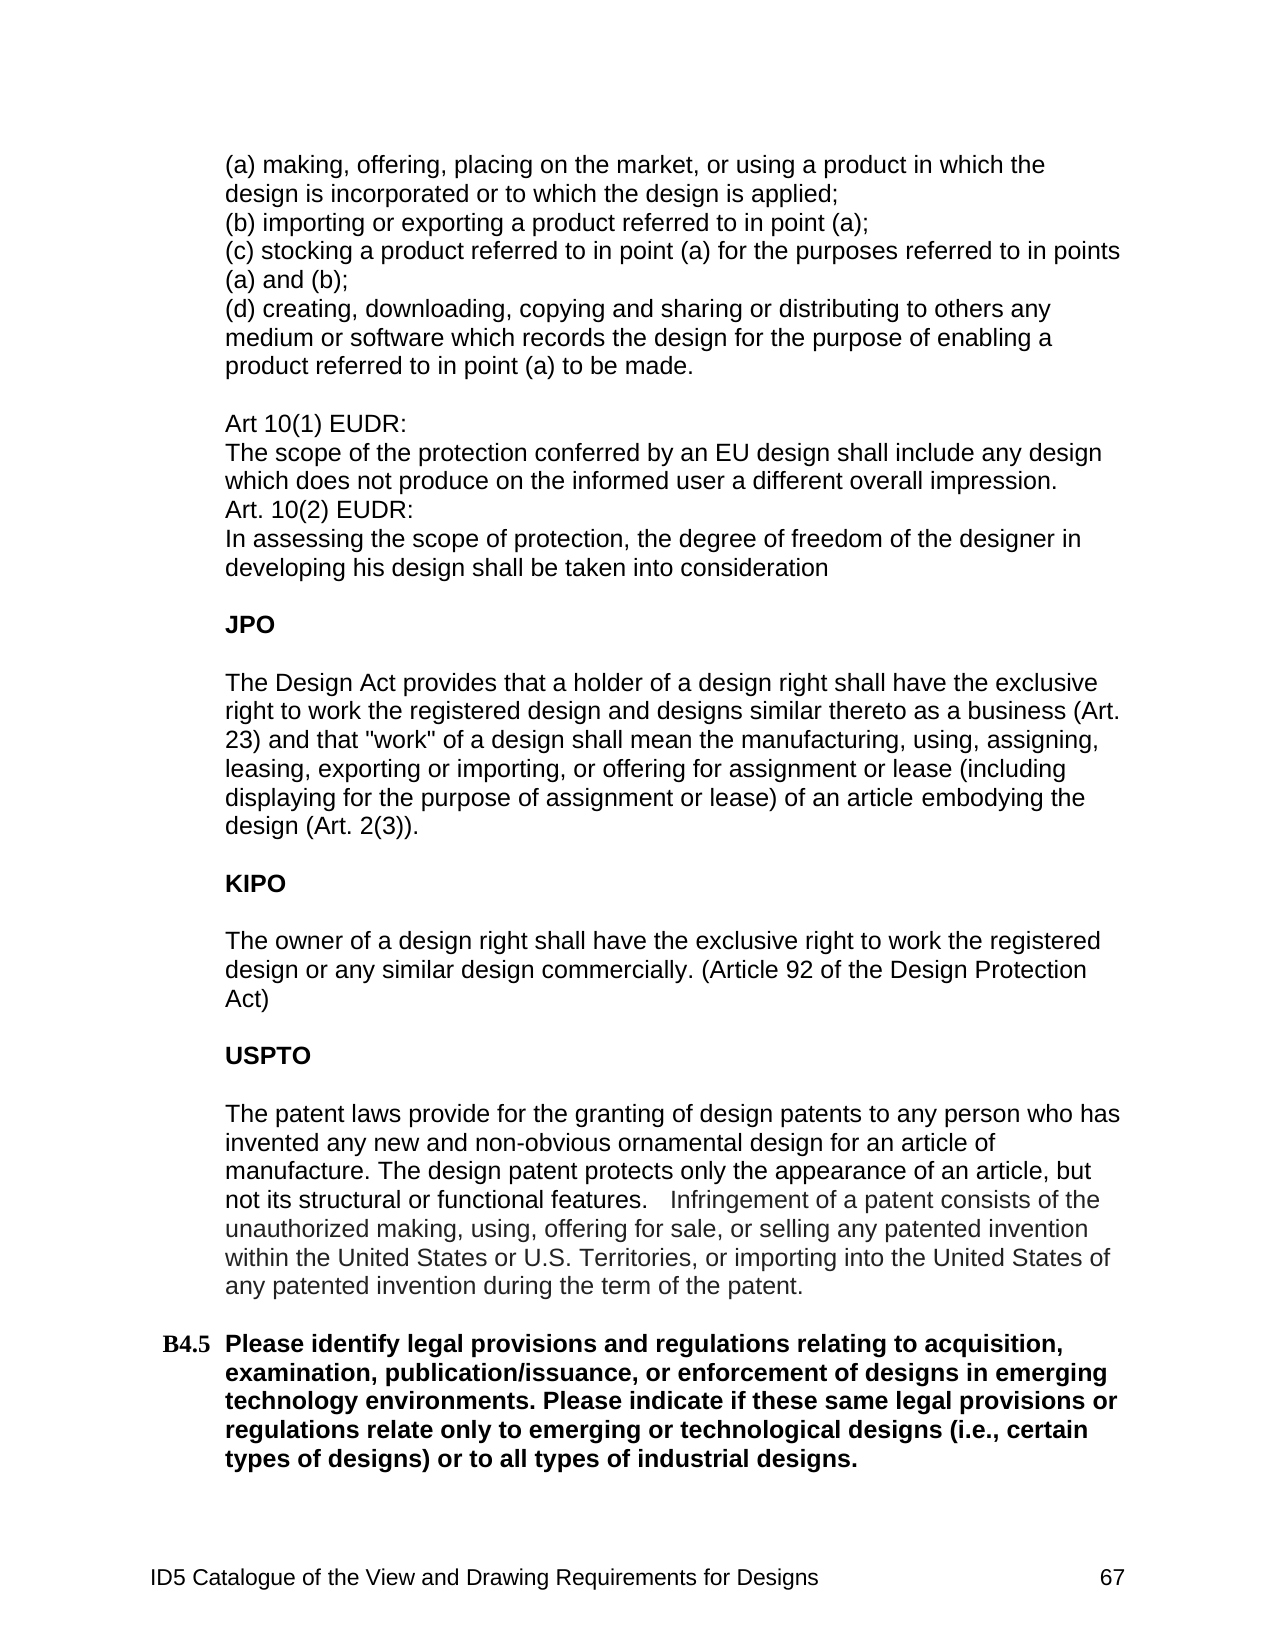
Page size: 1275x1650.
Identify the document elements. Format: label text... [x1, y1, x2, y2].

text KIPO [225, 869, 1125, 897]
text (d) creating, downloading, copying and sharing or distributing to others any medium or software which records the design for the purpose of enabling a product referred to in point (a) to be made. [225, 294, 1125, 380]
text (c) stocking a product referred to in point (a) for the purposes referred to in points (a) and (b); [225, 236, 1125, 294]
text The patent laws provide for the granting of design patents to any person who has invented any new and non-obvious ornamental design for an article of manufacture. The design patent protects only the appearance of an article, but not its structural or functional features. Infringement of a patent consists of the unauthorized making, using, offering for sale, or selling any patented invention within the United States or U.S. Territories, or importing into the United States of any patented invention during the term of the patent. [225, 1099, 1125, 1300]
text In assessing the scope of protection, the degree of freedom of the designer in developing his design shall be taken into consideration [225, 524, 1125, 581]
text The scope of the protection conferred by an EU design shall include any design which does not produce on the informed user a different overall impression. [225, 437, 1125, 495]
list Please identify legal provisions and regulations relating to acquisition, examination, publication/issuance, or enforcement of designs in emerging technology environments. Please indicate if these same legal provisions or regulations relate only to emerging or technological designs (i.e., certain types of designs) or to all types of industrial designs. [162, 1329, 1125, 1473]
text The Design Act provides that a holder of a design right shall have the exclusive right to work the registered design and designs similar thereto as a business (Art. 23) and that "work" of a design shall mean the manufacturing, using, assigning, leasing, exporting or importing, or offering for assignment or lease (including displaying for the purpose of assignment or lease) of an article embodying the design (Art. 2(3)). [225, 667, 1125, 840]
text (b) importing or exporting a product referred to in point (a); [225, 207, 1125, 236]
text Art 10(1) EUDR: [225, 409, 1125, 437]
text USPTO [225, 1041, 1125, 1070]
text Art. 10(2) EUDR: [225, 495, 1125, 524]
text JPO [225, 610, 1125, 639]
text (a) making, offering, placing on the market, or using a product in which the design is incorporated or to which the design is applied; [225, 150, 1125, 207]
text The owner of a design right shall have the exclusive right to work the registered design or any similar design commercially. (Article 92 of the Design Protection Act) [225, 926, 1125, 1012]
